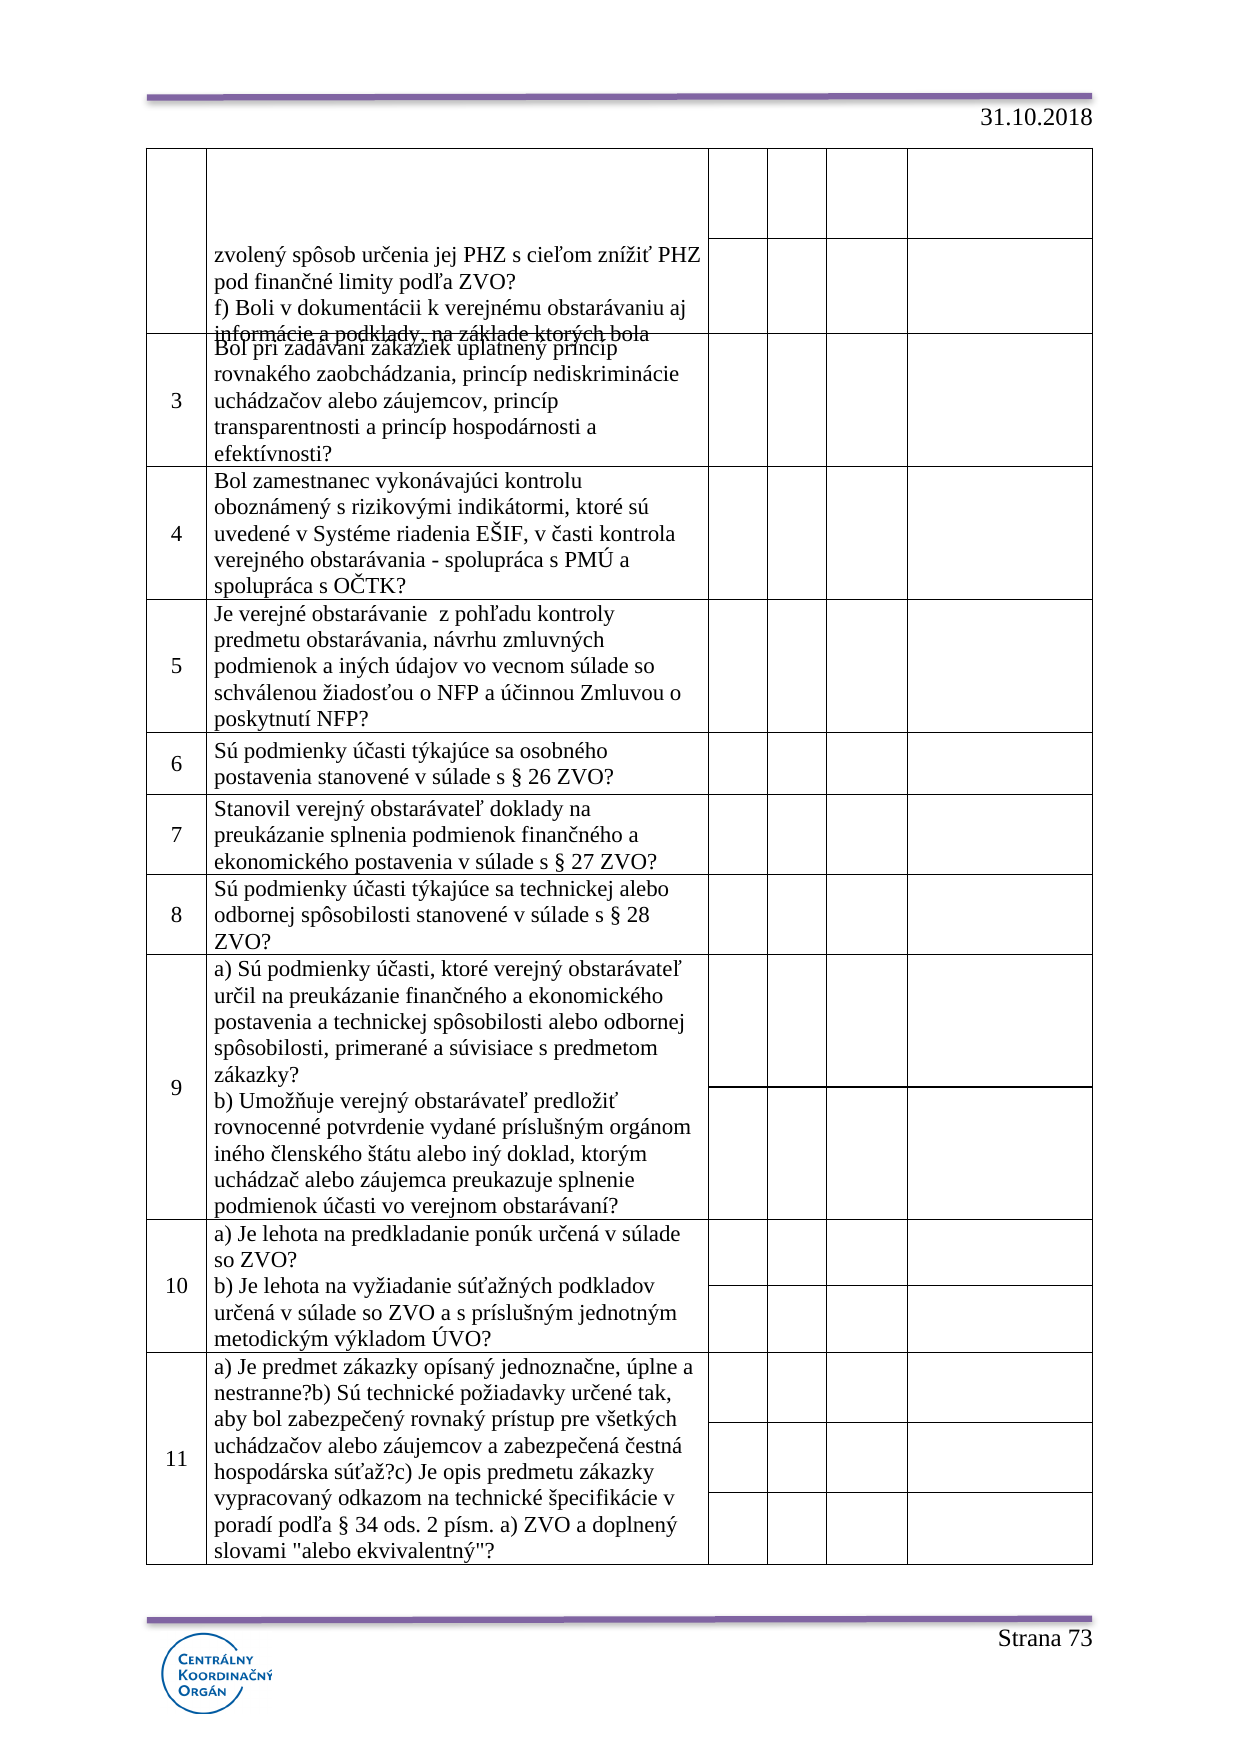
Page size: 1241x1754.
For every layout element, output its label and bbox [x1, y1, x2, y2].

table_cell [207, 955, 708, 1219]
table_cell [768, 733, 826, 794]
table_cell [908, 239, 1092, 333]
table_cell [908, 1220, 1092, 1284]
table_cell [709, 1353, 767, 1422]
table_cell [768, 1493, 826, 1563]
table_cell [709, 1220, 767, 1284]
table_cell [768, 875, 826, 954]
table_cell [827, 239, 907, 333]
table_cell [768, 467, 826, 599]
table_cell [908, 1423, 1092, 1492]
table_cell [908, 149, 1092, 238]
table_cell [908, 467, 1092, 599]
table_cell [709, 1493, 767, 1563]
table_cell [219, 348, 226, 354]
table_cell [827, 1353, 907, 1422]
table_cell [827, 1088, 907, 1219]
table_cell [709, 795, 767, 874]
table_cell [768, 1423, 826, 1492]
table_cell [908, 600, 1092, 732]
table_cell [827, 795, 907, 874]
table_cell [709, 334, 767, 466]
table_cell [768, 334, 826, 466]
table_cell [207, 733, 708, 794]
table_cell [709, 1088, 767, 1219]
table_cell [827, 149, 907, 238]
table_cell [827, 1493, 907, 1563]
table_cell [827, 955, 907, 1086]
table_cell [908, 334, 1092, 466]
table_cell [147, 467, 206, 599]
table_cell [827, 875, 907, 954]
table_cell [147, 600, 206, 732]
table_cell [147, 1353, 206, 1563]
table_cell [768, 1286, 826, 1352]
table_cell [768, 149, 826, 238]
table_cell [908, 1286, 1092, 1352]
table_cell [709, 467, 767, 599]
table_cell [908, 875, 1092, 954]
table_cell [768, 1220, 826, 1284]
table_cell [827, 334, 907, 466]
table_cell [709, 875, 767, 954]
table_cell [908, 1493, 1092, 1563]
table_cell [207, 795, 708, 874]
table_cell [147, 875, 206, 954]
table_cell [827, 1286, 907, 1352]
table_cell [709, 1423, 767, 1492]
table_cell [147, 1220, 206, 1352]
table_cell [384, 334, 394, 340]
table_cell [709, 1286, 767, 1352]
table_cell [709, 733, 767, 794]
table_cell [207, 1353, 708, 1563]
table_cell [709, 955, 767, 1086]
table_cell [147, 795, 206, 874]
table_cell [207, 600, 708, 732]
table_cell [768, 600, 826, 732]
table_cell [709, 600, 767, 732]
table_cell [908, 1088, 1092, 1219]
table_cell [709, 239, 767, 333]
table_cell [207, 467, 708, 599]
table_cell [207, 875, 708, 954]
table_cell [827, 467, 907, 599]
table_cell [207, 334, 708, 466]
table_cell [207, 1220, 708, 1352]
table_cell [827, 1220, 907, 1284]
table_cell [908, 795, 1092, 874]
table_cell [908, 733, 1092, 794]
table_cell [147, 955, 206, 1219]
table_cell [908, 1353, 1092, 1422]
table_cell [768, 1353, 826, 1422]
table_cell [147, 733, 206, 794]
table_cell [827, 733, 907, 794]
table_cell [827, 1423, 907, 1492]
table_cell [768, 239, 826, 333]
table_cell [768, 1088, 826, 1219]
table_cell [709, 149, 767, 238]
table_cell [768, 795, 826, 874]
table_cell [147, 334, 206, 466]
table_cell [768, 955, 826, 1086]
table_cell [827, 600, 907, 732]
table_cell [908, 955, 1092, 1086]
picture [159, 1631, 272, 1713]
